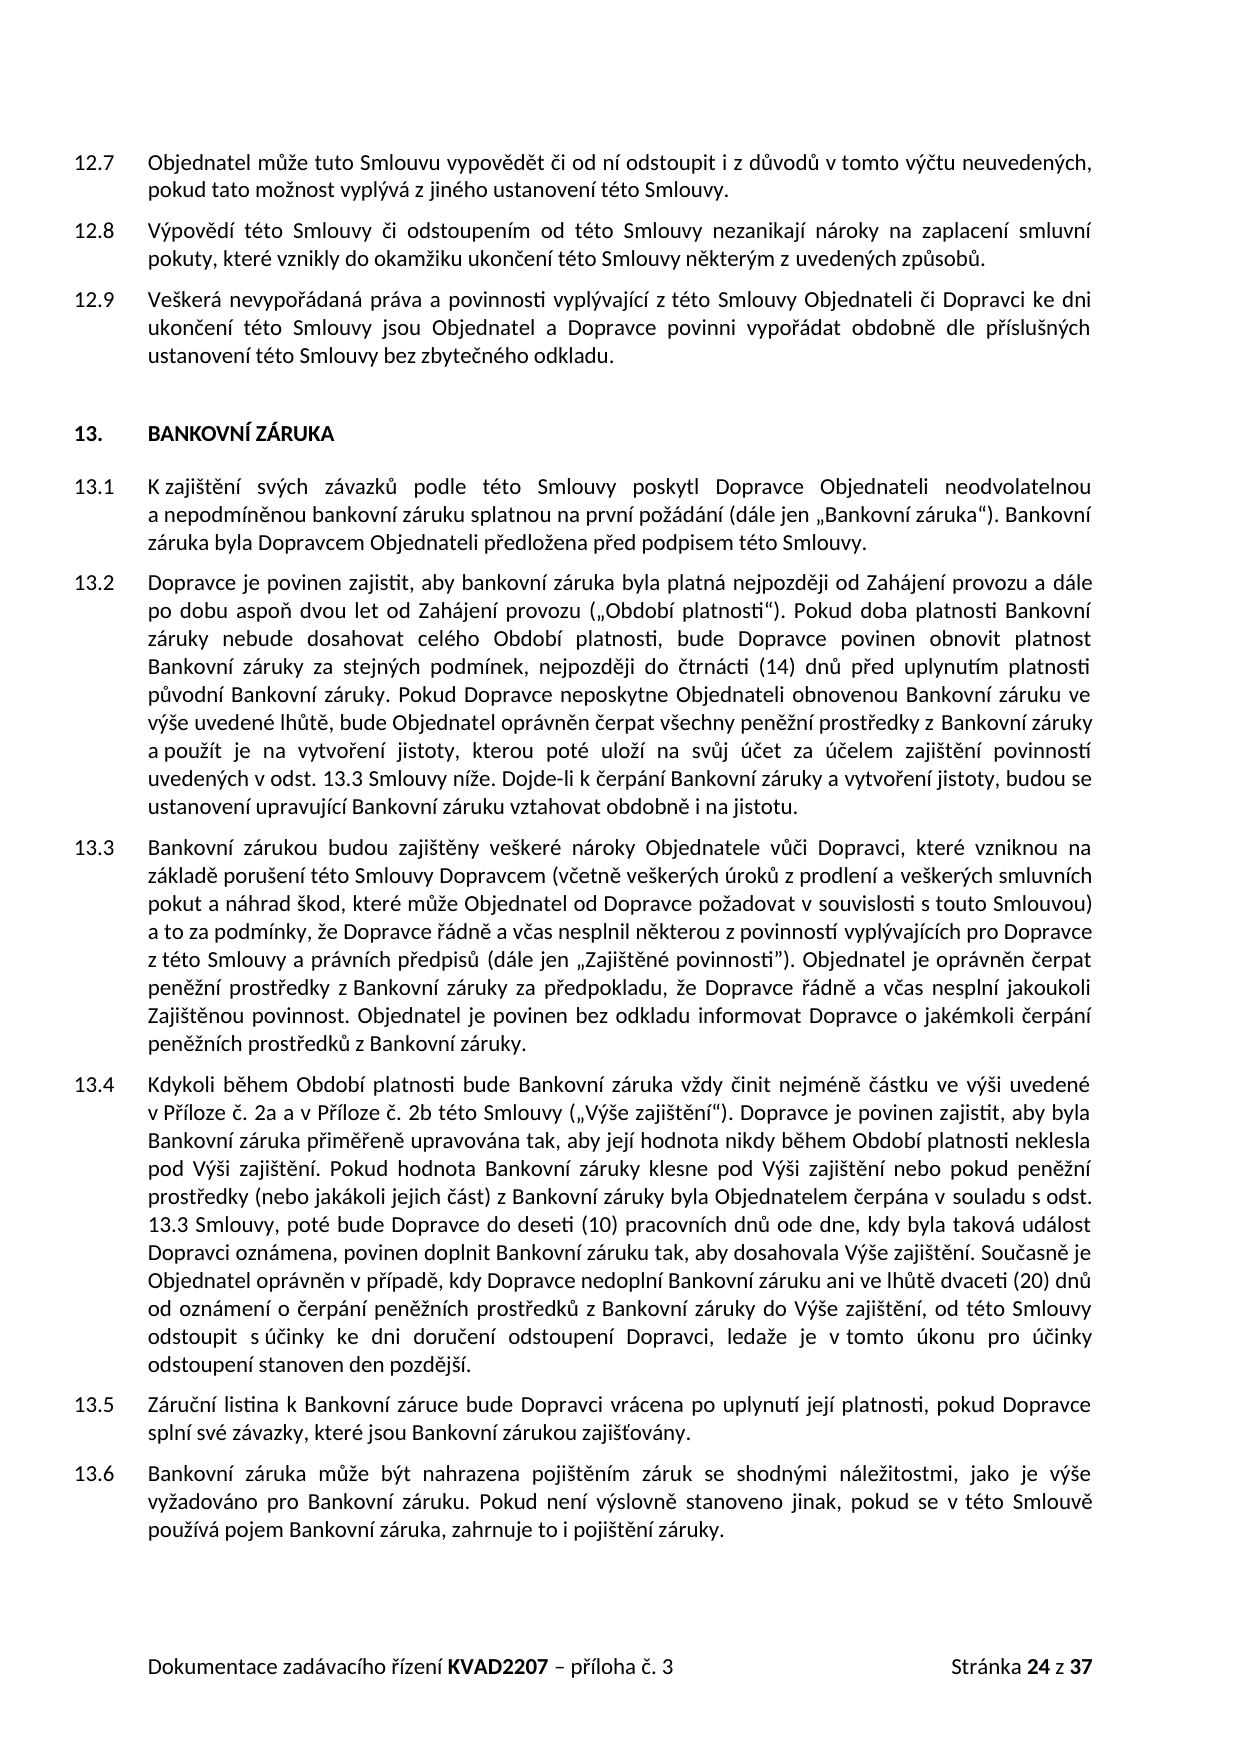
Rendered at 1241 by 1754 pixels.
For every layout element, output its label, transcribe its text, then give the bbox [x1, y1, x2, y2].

text Veškerá nevypořádaná práva a povinnosti vyplývající z této Smlouvy Objednateli či Dopravci ke dni ukončení této Smlouvy jsou Objednatel a Dopravce povinni vypořádat obdobně dle příslušných ustanovení této Smlouvy bez zbytečného odkladu. [74, 285, 1093, 369]
text Bankovní záruka může být nahrazena pojištěním záruk se shodnými náležitostmi, jako je výše vyžadováno pro Bankovní záruku. Pokud není výslovně stanoveno jinak, pokud se v této Smlouvě používá pojem Bankovní záruka, zahrnuje to i pojištění záruky. [74, 1459, 1093, 1543]
subtitle Bankovní záruka [74, 419, 1093, 447]
text Dopravce je povinen zajistit, aby bankovní záruka byla platná nejpozději od Zahájení provozu a dále po dobu aspoň dvou let od Zahájení provozu („Období platnosti“). Pokud doba platnosti Bankovní záruky nebude dosahovat celého Období platnosti, bude Dopravce povinen obnovit platnost Bankovní záruky za stejných podmínek, nejpozději do čtrnácti (14) dnů před uplynutím platnosti původní Bankovní záruky. Pokud Dopravce neposkytne Objednateli obnovenou Bankovní záruku ve výše uvedené lhůtě, bude Objednatel oprávněn čerpat všechny peněžní prostředky z Bankovní záruky a použít je na vytvoření jistoty, kterou poté uloží na svůj účet za účelem zajištění povinností uvedených v odst. 13.3 Smlouvy níže. Dojde-li k čerpání Bankovní záruky a vytvoření jistoty, budou se ustanovení upravující Bankovní záruku vztahovat obdobně i na jistotu. [74, 568, 1093, 821]
text Objednatel může tuto Smlouvu vypovědět či od ní odstoupit i z důvodů v tomto výčtu neuvedených, pokud tato možnost vyplývá z jiného ustanovení této Smlouvy. [74, 148, 1093, 204]
text Záruční listina k Bankovní záruce bude Dopravci vrácena po uplynutí její platnosti, pokud Dopravce splní své závazky, které jsou Bankovní zárukou zajišťovány. [74, 1390, 1093, 1446]
text Kdykoli během Období platnosti bude Bankovní záruka vždy činit nejméně částku ve výši uvedené v Příloze č. 2a a v Příloze č. 2b této Smlouvy („Výše zajištění“). Dopravce je povinen zajistit, aby byla Bankovní záruka přiměřeně upravována tak, aby její hodnota nikdy během Období platnosti neklesla pod Výši zajištění. Pokud hodnota Bankovní záruky klesne pod Výši zajištění nebo pokud peněžní prostředky (nebo jakákoli jejich část) z Bankovní záruky byla Objednatelem čerpána v souladu s odst. 13.3 Smlouvy, poté bude Dopravce do deseti (10) pracovních dnů ode dne, kdy byla taková událost Dopravci oznámena, povinen doplnit Bankovní záruku tak, aby dosahovala Výše zajištění. Současně je Objednatel oprávněn v případě, kdy Dopravce nedoplní Bankovní záruku ani ve lhůtě dvaceti (20) dnů od oznámení o čerpání peněžních prostředků z Bankovní záruky do Výše zajištění, od této Smlouvy odstoupit s účinky ke dni doručení odstoupení Dopravci, ledaže je v tomto úkonu pro účinky odstoupení stanoven den pozdější. [74, 1070, 1093, 1378]
text Bankovní zárukou budou zajištěny veškeré nároky Objednatele vůči Dopravci, které vzniknou na základě porušení této Smlouvy Dopravcem (včetně veškerých úroků z prodlení a veškerých smluvních pokut a náhrad škod, které může Objednatel od Dopravce požadovat v souvislosti s touto Smlouvou) a to za podmínky, že Dopravce řádně a včas nesplnil některou z povinností vyplývajících pro Dopravce z této Smlouvy a právních předpisů (dále jen „Zajištěné povinnosti”). Objednatel je oprávněn čerpat peněžní prostředky z Bankovní záruky za předpokladu, že Dopravce řádně a včas nesplní jakoukoli Zajištěnou povinnost. Objednatel je povinen bez odkladu informovat Dopravce o jakémkoli čerpání peněžních prostředků z Bankovní záruky. [74, 833, 1093, 1057]
text Výpovědí této Smlouvy či odstoupením od této Smlouvy nezanikají nároky na zaplacení smluvní pokuty, které vznikly do okamžiku ukončení této Smlouvy některým z uvedených způsobů. [74, 216, 1093, 272]
text K zajištění svých závazků podle této Smlouvy poskytl Dopravce Objednateli neodvolatelnou a nepodmíněnou bankovní záruku splatnou na první požádání (dále jen „Bankovní záruka“). Bankovní záruka byla Dopravcem Objednateli předložena před podpisem této Smlouvy. [74, 472, 1093, 556]
